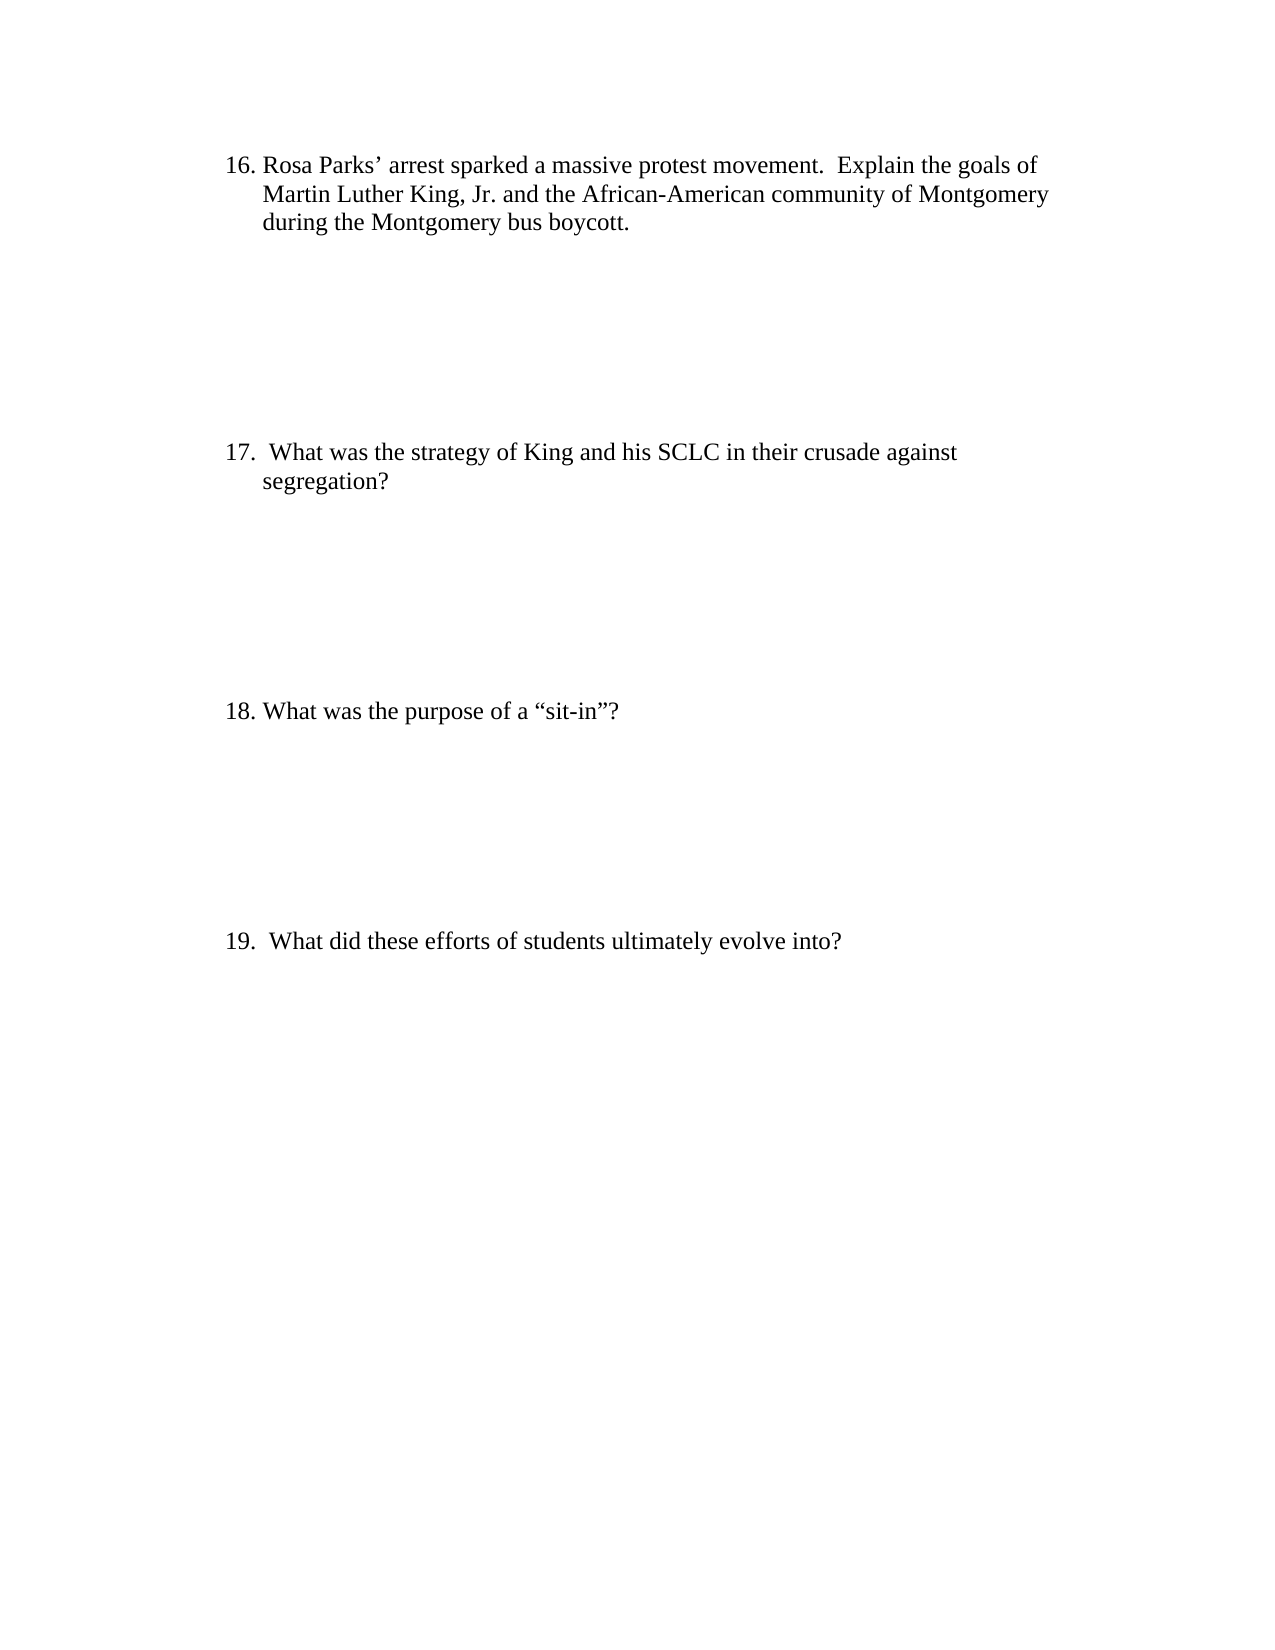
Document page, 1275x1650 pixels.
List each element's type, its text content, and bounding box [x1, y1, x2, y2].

list Rosa Parks’ arrest sparked a massive protest movement. Explain the goals of Martin Luther King, Jr. and the African-American community of Montgomery during the Montgomery bus boycott. [225, 150, 1087, 236]
list What was the purpose of a “sit-in”? [225, 696, 1087, 725]
list What was the strategy of King and his SCLC in their crusade against segregation? [225, 437, 1087, 495]
list What did these efforts of students ultimately evolve into? [225, 926, 1087, 955]
